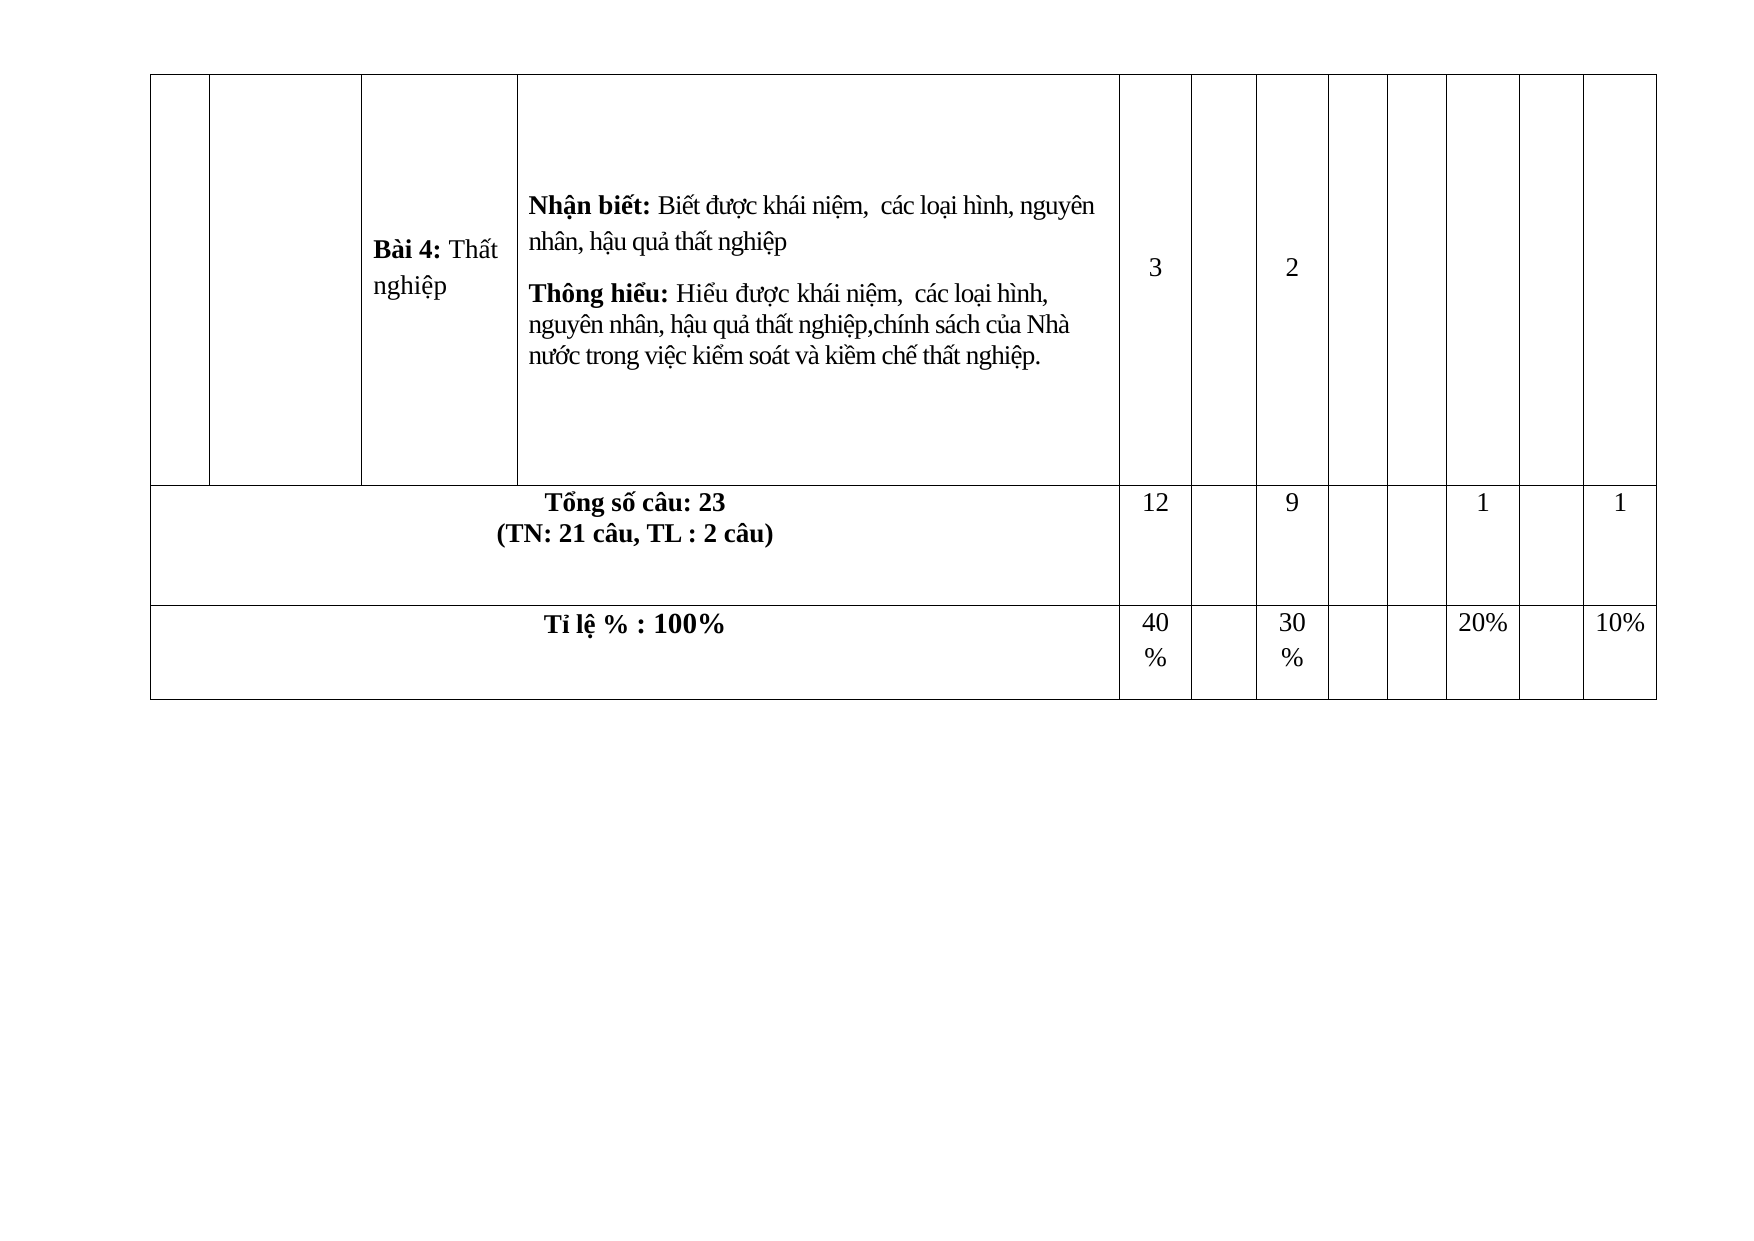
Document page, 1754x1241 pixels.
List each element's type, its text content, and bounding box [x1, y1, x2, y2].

table_cell [1329, 606, 1387, 698]
table_cell [1192, 606, 1256, 698]
table_cell Nhận biết: Biết được khái niệm, các loại hình, nguyên nhân, hậu quả thất nghiệp Thông hiểu: Hiểu được khái niệm, các loại hình, nguyên nhân, hậu quả thất nghiệp,chính sách của Nhà nước trong việc kiểm soát và kiềm chế thất nghiệp. [518, 75, 1119, 485]
table_cell 20% [1447, 606, 1519, 698]
table_cell 9 [1257, 486, 1328, 605]
table_cell 12 [1120, 486, 1191, 605]
table_cell [1192, 486, 1256, 605]
table_cell Bài 4: Thất nghiệp [362, 75, 517, 485]
table_cell [1329, 75, 1387, 485]
table_cell [1584, 75, 1656, 485]
table_cell [210, 75, 361, 485]
table_cell 30% [1257, 606, 1328, 698]
table_cell [1388, 606, 1446, 698]
table_cell 2 [1257, 75, 1328, 485]
table_cell [1520, 486, 1583, 605]
table_cell [1388, 75, 1446, 485]
table_cell 10% [1584, 606, 1656, 698]
table_cell [1520, 606, 1583, 698]
table_cell 3 [1120, 75, 1191, 485]
table_cell Tổng số câu: 23 (TN: 21 câu, TL : 2 câu) [151, 486, 1119, 605]
table_cell [1192, 75, 1256, 485]
table_cell [151, 75, 209, 485]
table_cell 1 [1447, 486, 1519, 605]
table_cell Tỉ lệ % : 100% [151, 606, 1119, 698]
table_cell [1447, 75, 1519, 485]
table_cell [1388, 486, 1446, 605]
table_cell 40% [1120, 606, 1191, 698]
table_cell [1329, 486, 1387, 605]
table_cell [1520, 75, 1583, 485]
table_cell 1 [1584, 486, 1656, 605]
